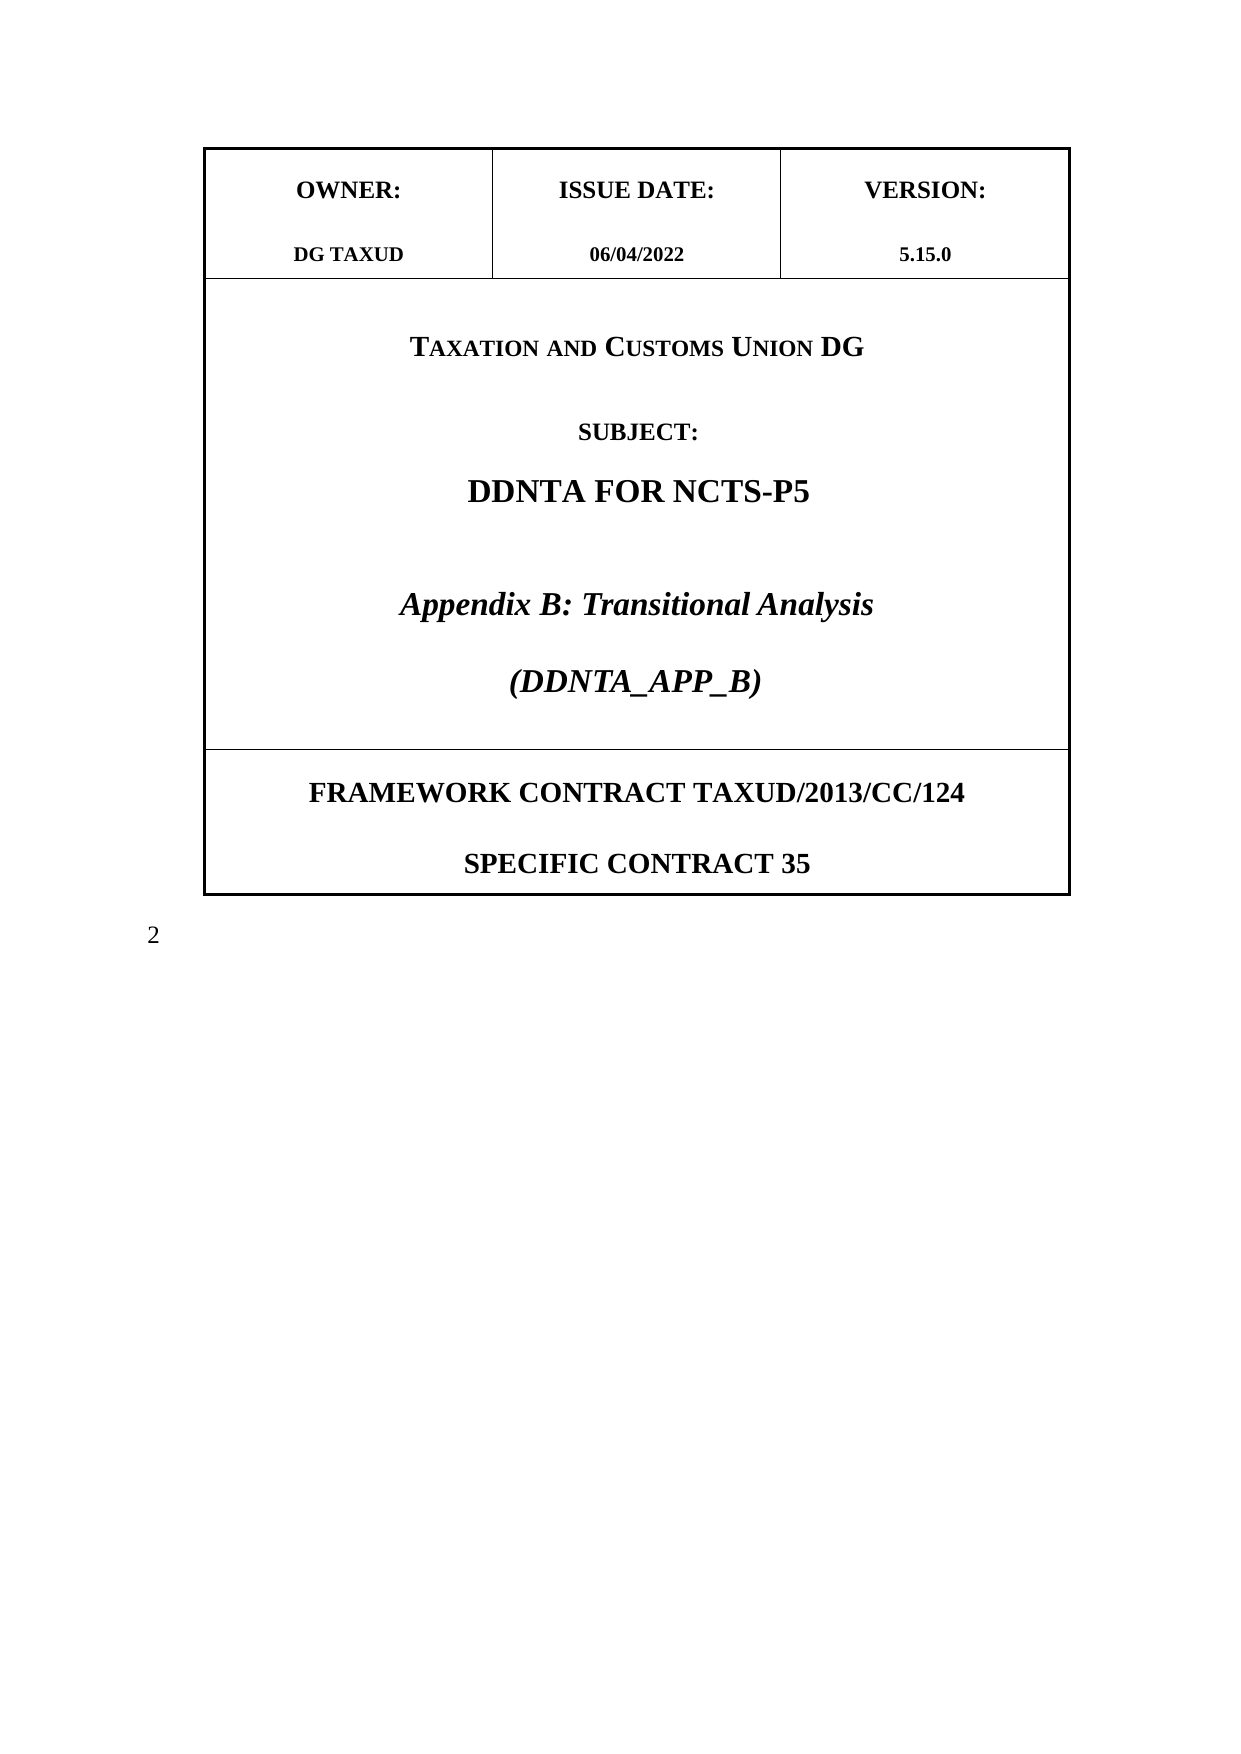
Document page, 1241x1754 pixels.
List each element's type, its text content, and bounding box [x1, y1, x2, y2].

table_cell Taxation and Customs Union DG SUBJECT: DDNTA FOR NCTS-P5 Appendix B: Transitional Analysis () [206, 279, 1068, 749]
table_header OWNER: DG TAXUD [206, 150, 492, 278]
table_cell FRAMEWORK CONTRACT TAXUD/2013/CC/124 SPECIFIC CONTRACT 35 [206, 750, 1068, 892]
table_header VERSION: 5.15.0 [781, 150, 1068, 278]
text 2 [147, 921, 1093, 949]
table_header ISSUE DATE: 06/04/2022 [493, 150, 780, 278]
